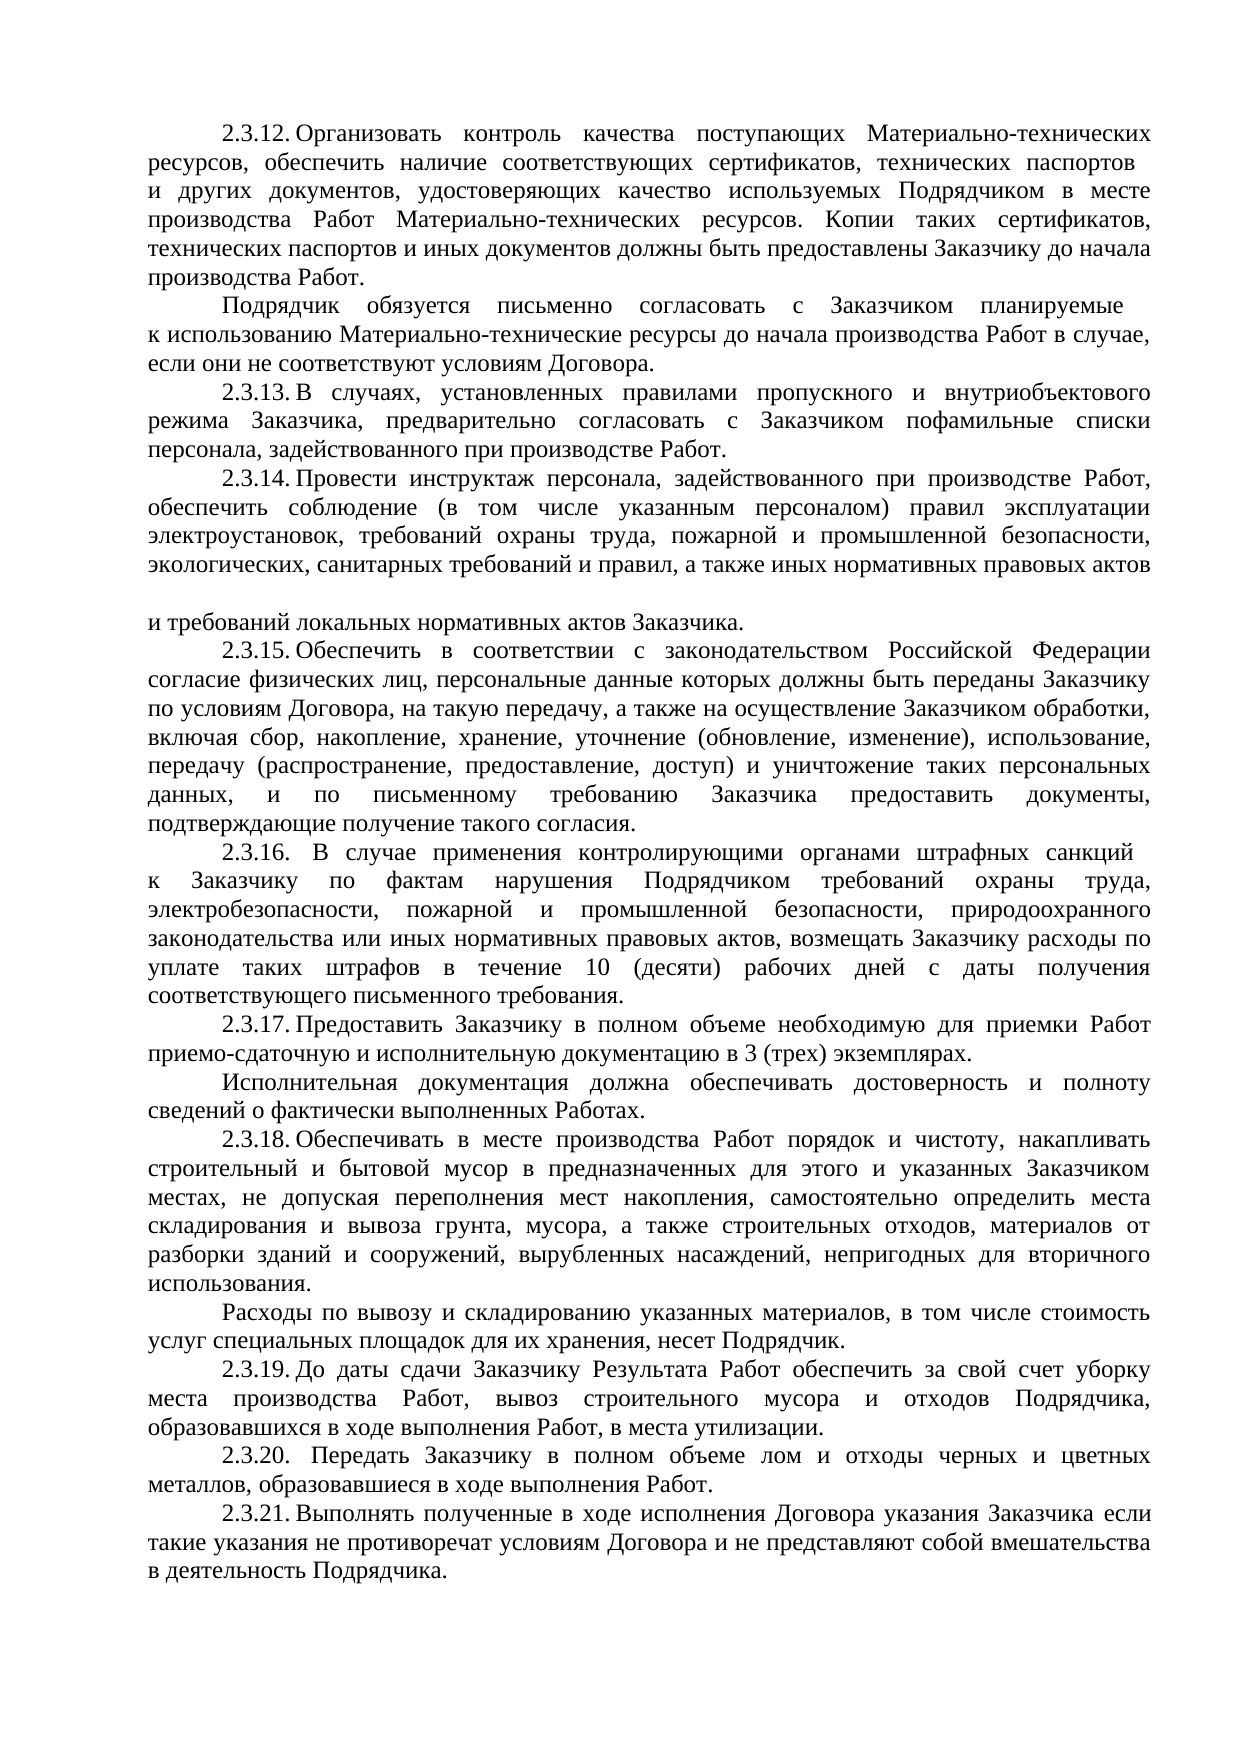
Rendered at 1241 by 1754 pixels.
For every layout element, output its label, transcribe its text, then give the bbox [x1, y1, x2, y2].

list Обеспечить в соответствии с законодательством Российской Федерации согласие физических лиц, персональные данные которых должны быть переданы Заказчику по условиям Договора, на такую передачу, а также на осуществление Заказчиком обработки, включая сбор, накопление, хранение, уточнение (обновление, изменение), использование, передачу (распространение, предоставление, доступ) и уничтожение таких персональных данных, и по письменному требованию Заказчика предоставить документы, подтверждающие получение такого согласия. [148, 636, 1152, 837]
list В случае применения контролирующими органами штрафных санкций к Заказчику по фактам нарушения Подрядчиком требований охраны труда, электробезопасности, пожарной и промышленной безопасности, природоохранного законодательства или иных нормативных правовых актов, возмещать Заказчику расходы по уплате таких штрафов в течение 10 (десяти) рабочих дней с даты получения соответствующего письменного требования. [148, 837, 1152, 1009]
list До даты сдачи Заказчику Результата Работ обеспечить за свой счет уборку места производства Работ, вывоз строительного мусора и отходов Подрядчика, образовавшихся в ходе выполнения Работ, в места утилизации. [148, 1354, 1152, 1441]
list Передать Заказчику в полном объеме лом и отходы черных и цветных металлов, образовавшиеся в ходе выполнения Работ. [148, 1441, 1152, 1498]
list Исполнительная документация должна обеспечивать достоверность и полноту сведений о фактически выполненных Работах. [148, 1067, 1152, 1124]
list Расходы по вывозу и складированию указанных материалов, в том числе стоимость услуг специальных площадок для их хранения, несет Подрядчик. [148, 1297, 1152, 1354]
list Подрядчик обязуется письменно согласовать с Заказчиком планируемые к использованию Материально-технические ресурсы до начала производства Работ в случае, если они не соответствуют условиям Договора. [148, 291, 1152, 377]
list Провести инструктаж персонала, задействованного при производстве Работ, обеспечить соблюдение (в том числе указанным персоналом) правил эксплуатации электроустановок, требований охраны труда, пожарной и промышленной безопасности, экологических, санитарных требований и правил, а также иных нормативных правовых актов и требований локальных нормативных актов Заказчика. [148, 463, 1152, 636]
list Обеспечивать в месте производства Работ порядок и чистоту, накапливать строительный и бытовой мусор в предназначенных для этого и указанных Заказчиком местах, не допуская переполнения мест накопления, самостоятельно определить места складирования и вывоза грунта, мусора, а также строительных отходов, материалов от разборки зданий и сооружений, вырубленных насаждений, непригодных для вторичного использования. [148, 1124, 1152, 1297]
list В случаях, установленных правилами пропускного и внутриобъектового режима Заказчика, предварительно согласовать с Заказчиком пофамильные списки персонала, задействованного при производстве Работ. [148, 377, 1152, 463]
list Организовать контроль качества поступающих Материально-технических ресурсов, обеспечить наличие соответствующих сертификатов, технических паспортов и других документов, удостоверяющих качество используемых Подрядчиком в месте производства Работ Материально-технических ресурсов. Копии таких сертификатов, технических паспортов и иных документов должны быть предоставлены Заказчику до начала производства Работ. [148, 118, 1152, 291]
list Предоставить Заказчику в полном объеме необходимую для приемки Работ приемо-сдаточную и исполнительную документацию в 3 (трех) экземплярах. [148, 1009, 1152, 1067]
list Выполнять полученные в ходе исполнения Договора указания Заказчика если такие указания не противоречат условиям Договора и не представляют собой вмешательства в деятельность Подрядчика. [148, 1498, 1152, 1584]
